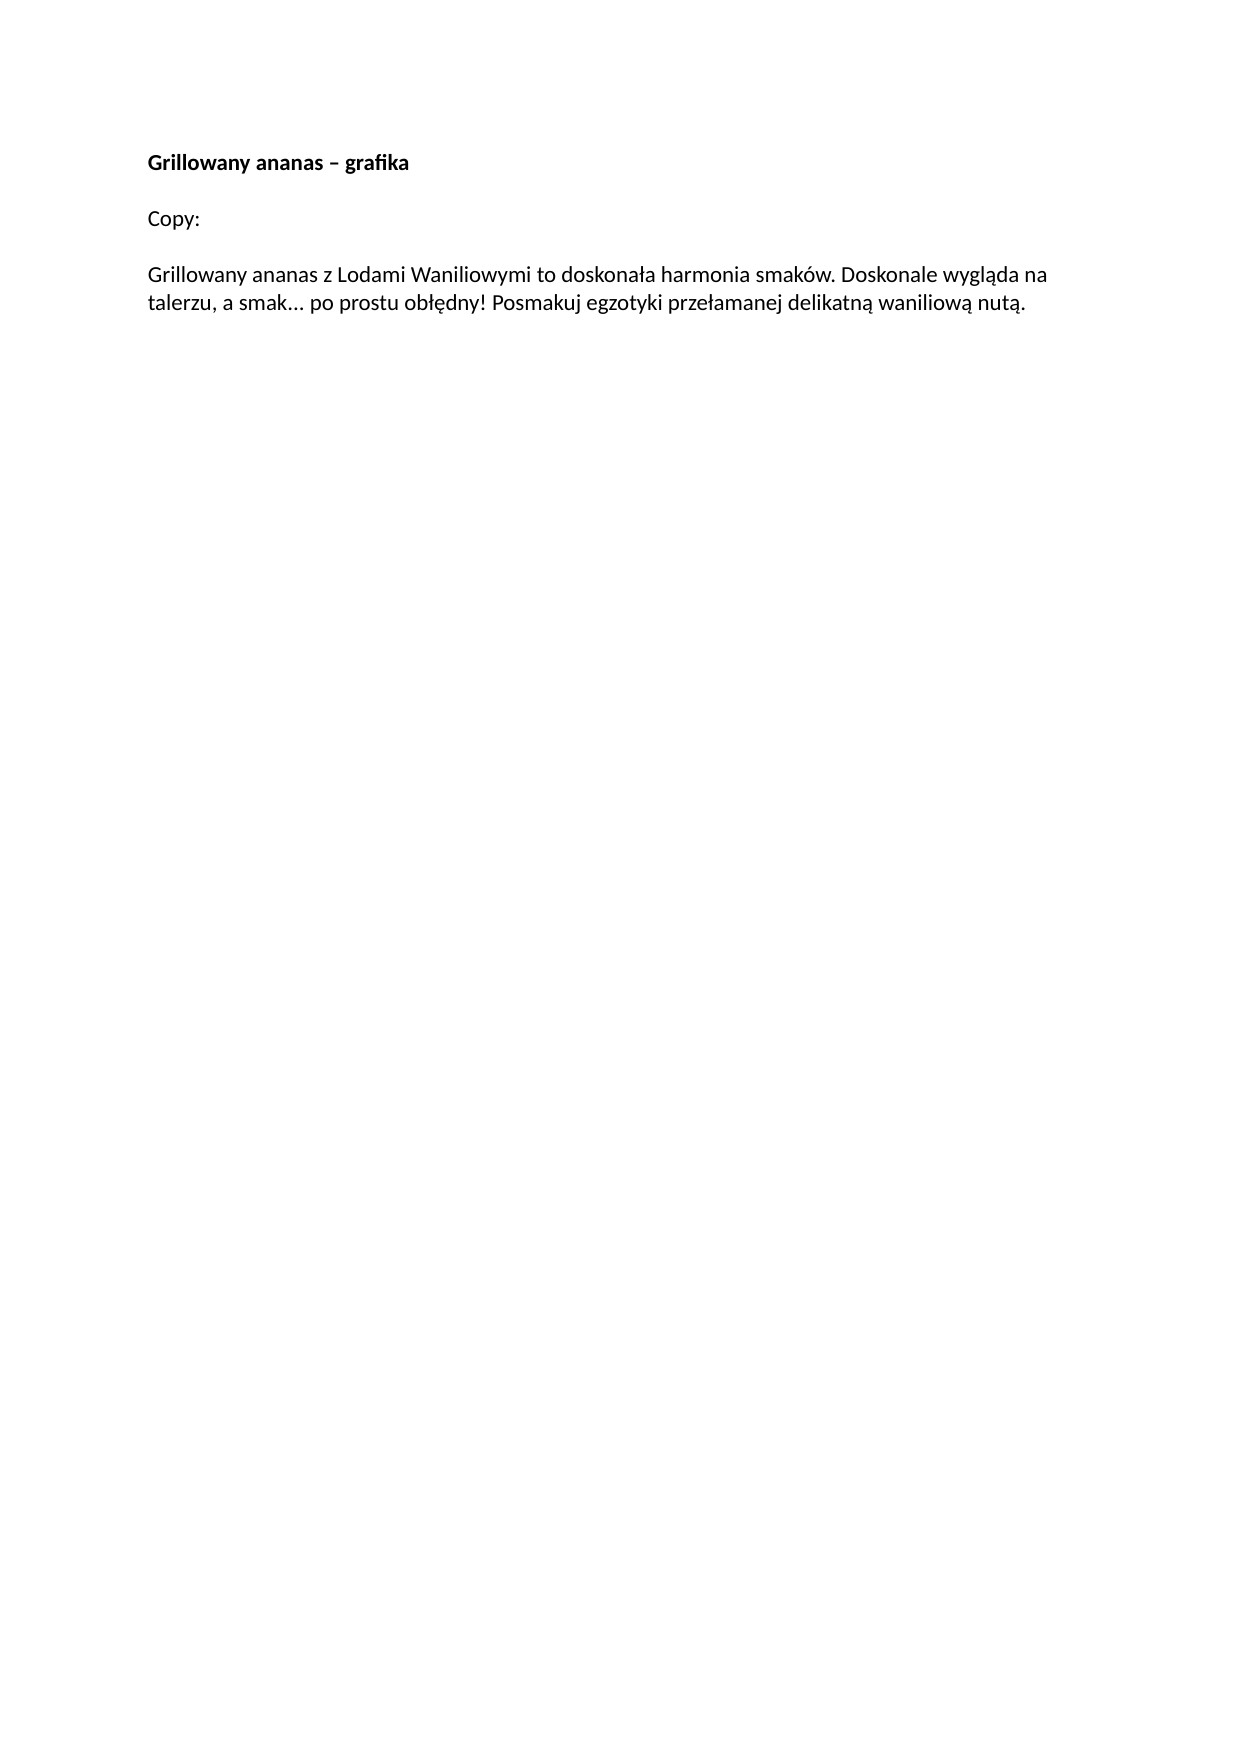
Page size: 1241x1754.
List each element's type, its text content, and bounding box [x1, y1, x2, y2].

text Grillowany ananas – grafika [148, 148, 1093, 176]
text Copy: [148, 204, 1093, 232]
text Grillowany ananas z Lodami Waniliowymi to doskonała harmonia smaków. Doskonale wygląda na talerzu, a smak... po prostu obłędny! Posmakuj egzotyki przełamanej delikatną waniliową nutą. [148, 260, 1093, 316]
